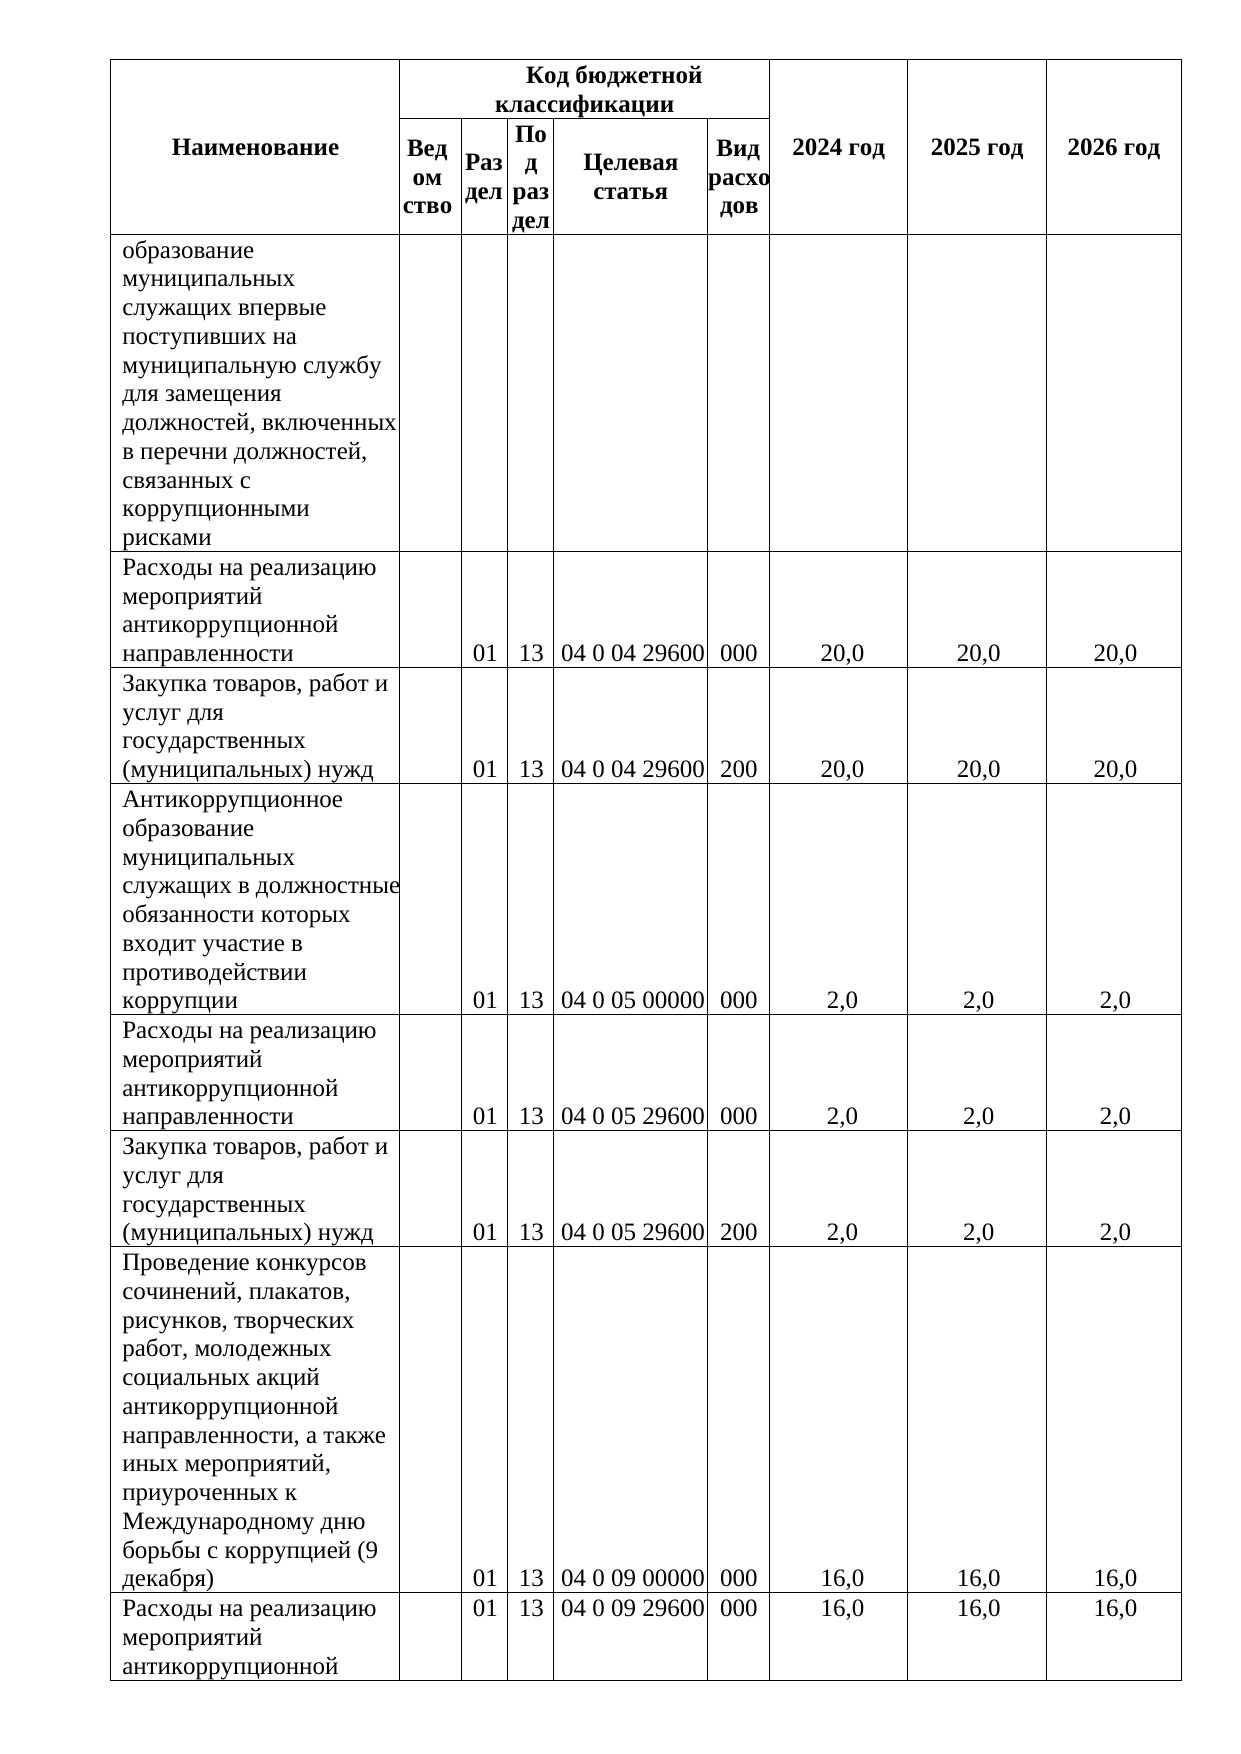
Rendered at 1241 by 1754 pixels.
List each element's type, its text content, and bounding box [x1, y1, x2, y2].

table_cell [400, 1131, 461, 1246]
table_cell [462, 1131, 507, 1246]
table_header 2024 год [770, 60, 907, 234]
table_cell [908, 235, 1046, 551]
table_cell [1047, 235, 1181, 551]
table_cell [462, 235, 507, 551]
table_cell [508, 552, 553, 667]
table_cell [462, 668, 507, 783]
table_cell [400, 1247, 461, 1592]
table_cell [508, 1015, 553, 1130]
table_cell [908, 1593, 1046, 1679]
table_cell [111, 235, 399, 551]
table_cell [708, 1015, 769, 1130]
table_cell Целевая статья [554, 119, 707, 234]
table_header 2025 год [908, 60, 1046, 234]
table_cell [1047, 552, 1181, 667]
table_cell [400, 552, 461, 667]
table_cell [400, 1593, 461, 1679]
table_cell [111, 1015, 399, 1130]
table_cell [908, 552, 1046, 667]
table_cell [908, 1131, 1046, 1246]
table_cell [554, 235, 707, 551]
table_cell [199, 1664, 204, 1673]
table_header Наименование [111, 60, 399, 234]
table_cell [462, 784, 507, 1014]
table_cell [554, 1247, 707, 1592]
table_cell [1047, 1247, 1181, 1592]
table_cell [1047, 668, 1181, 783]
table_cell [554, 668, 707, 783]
table_cell Под раз дел [508, 119, 553, 234]
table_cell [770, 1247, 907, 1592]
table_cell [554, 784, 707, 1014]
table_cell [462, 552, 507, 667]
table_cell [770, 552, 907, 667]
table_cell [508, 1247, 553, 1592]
table_cell Раз дел [462, 119, 507, 234]
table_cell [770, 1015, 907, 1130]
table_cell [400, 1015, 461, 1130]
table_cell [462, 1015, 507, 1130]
table_header 2026 год [1047, 60, 1181, 234]
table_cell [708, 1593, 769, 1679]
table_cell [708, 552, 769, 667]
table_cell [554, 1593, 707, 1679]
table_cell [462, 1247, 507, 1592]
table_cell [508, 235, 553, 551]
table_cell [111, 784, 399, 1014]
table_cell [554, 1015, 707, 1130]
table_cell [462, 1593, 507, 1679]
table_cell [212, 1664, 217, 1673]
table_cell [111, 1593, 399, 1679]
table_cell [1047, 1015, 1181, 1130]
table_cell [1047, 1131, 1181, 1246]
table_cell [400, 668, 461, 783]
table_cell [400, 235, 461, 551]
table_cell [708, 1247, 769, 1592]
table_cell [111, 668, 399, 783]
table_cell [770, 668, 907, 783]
table_cell Вид расходов [708, 119, 769, 234]
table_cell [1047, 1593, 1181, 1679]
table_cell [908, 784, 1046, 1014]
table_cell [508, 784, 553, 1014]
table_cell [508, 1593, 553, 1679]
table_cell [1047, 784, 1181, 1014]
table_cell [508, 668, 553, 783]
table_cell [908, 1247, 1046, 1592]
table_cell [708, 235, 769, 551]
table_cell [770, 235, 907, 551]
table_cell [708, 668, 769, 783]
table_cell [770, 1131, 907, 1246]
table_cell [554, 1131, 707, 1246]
table_header Код бюджетной классификации [400, 60, 769, 118]
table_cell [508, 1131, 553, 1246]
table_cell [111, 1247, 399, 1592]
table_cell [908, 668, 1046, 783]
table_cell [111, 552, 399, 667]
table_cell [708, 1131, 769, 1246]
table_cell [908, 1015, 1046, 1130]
table_cell Ведом ство [400, 119, 461, 234]
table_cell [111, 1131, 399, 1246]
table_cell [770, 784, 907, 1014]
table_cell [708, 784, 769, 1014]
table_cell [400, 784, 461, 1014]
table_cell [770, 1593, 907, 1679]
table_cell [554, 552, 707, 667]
